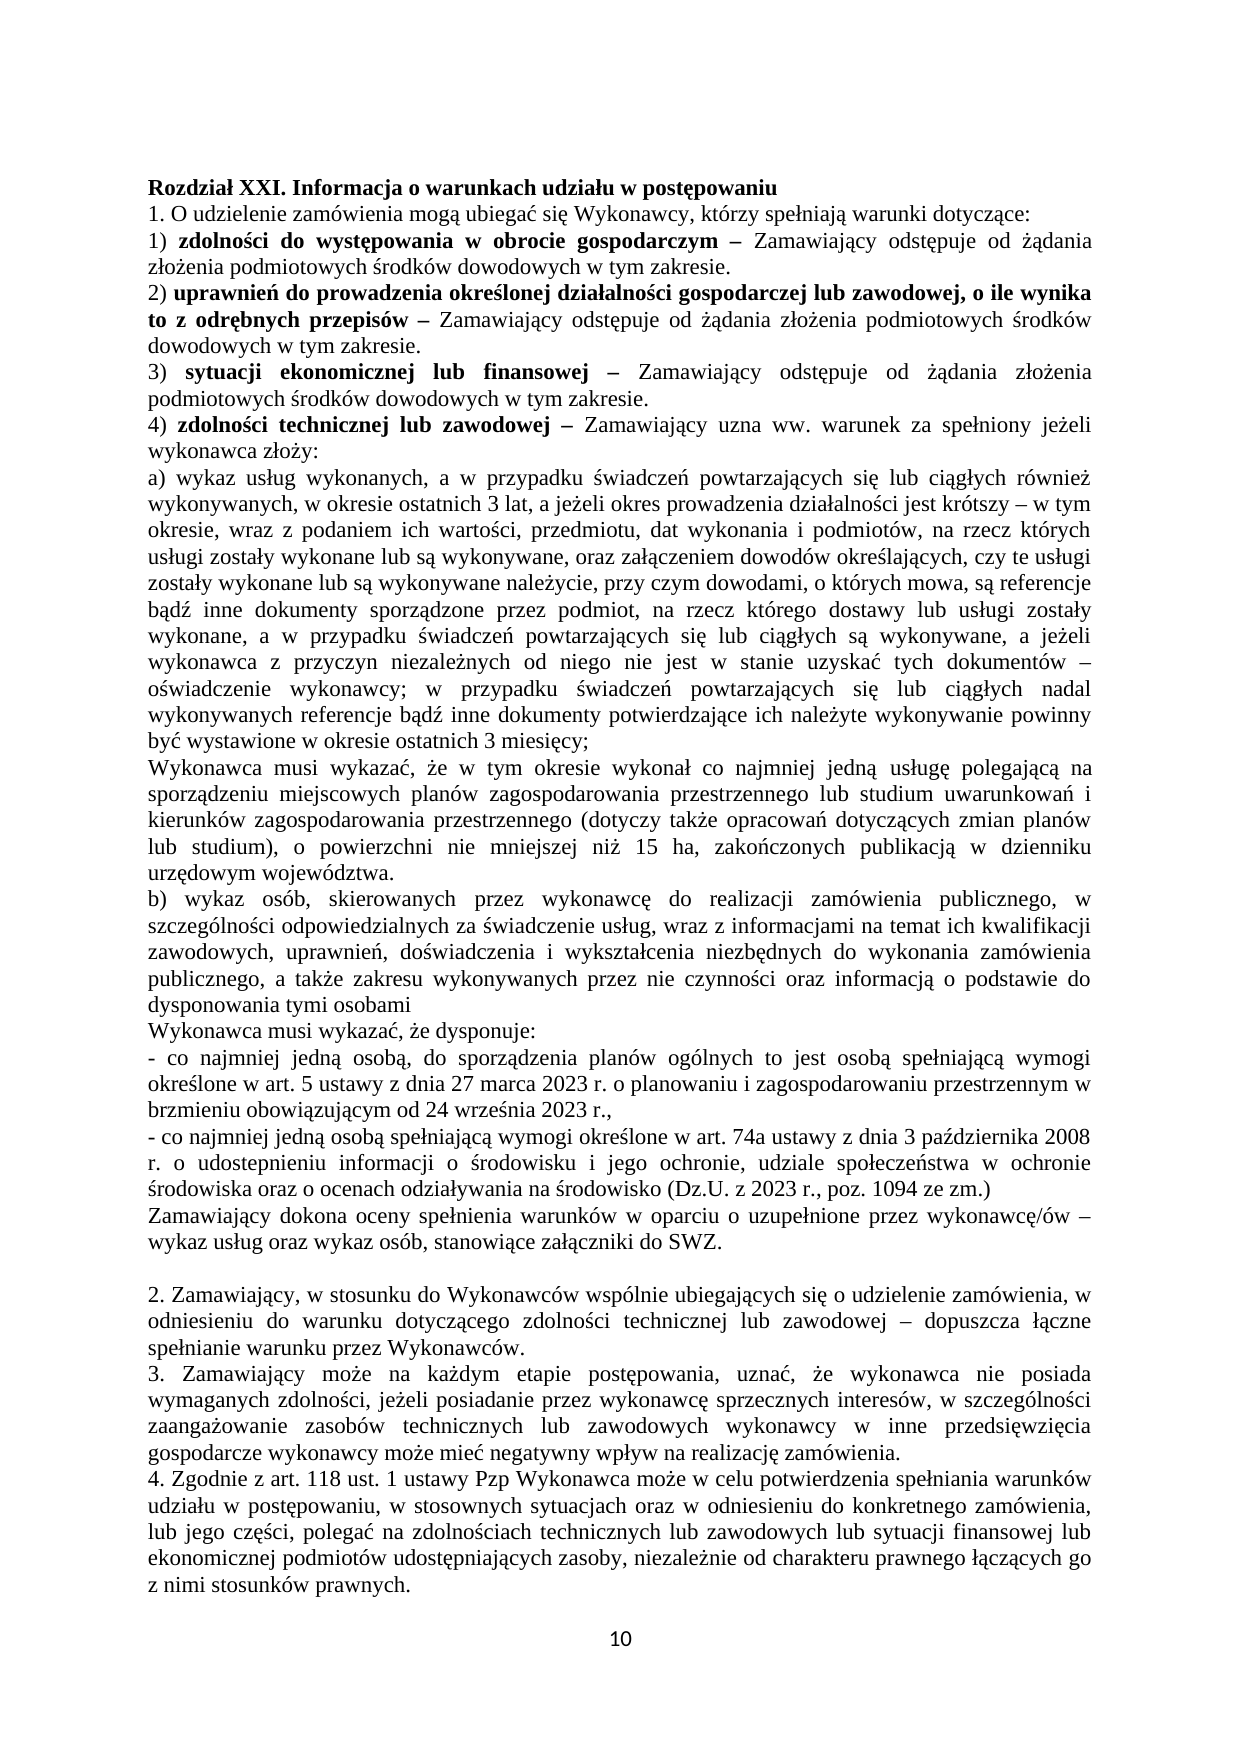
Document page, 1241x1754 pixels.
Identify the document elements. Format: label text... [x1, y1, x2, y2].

text 3) sytuacji ekonomicznej lub finansowej – Zamawiający odstępuje od żądania złożenia podmiotowych środków dowodowych w tym zakresie. [148, 358, 1093, 411]
text 4) zdolności technicznej lub zawodowej – Zamawiający uzna ww. warunek za spełniony jeżeli wykonawca złoży: [148, 411, 1093, 464]
text 1. O udzielenie zamówienia mogą ubiegać się Wykonawcy, którzy spełniają warunki dotyczące: [148, 200, 1093, 227]
text - co najmniej jedną osobą, do sporządzenia planów ogólnych to jest osobą spełniającą wymogi określone w art. 5 ustawy z dnia 27 marca 2023 r. o planowaniu i zagospodarowaniu przestrzennym w brzmieniu obowiązującym od 24 września 2023 r., [148, 1044, 1093, 1123]
text 1) zdolności do występowania w obrocie gospodarczym – Zamawiający odstępuje od żądania złożenia podmiotowych środków dowodowych w tym zakresie. [148, 227, 1093, 279]
text 2. Zamawiający, w stosunku do Wykonawców wspólnie ubiegających się o udzielenie zamówienia, w odniesieniu do warunku dotyczącego zdolności technicznej lub zawodowej – dopuszcza łączne spełnianie warunku przez Wykonawców. [148, 1281, 1093, 1360]
text - co najmniej jedną osobą spełniającą wymogi określone w art. 74a ustawy z dnia 3 października 2008 r. o udostepnieniu informacji o środowisku i jego ochronie, udziale społeczeństwa w ochronie środowiska oraz o ocenach odziaływania na środowisko (Dz.U. z 2023 r., poz. 1094 ze zm.) [148, 1123, 1093, 1202]
text 2) uprawnień do prowadzenia określonej działalności gospodarczej lub zawodowej, o ile wynika to z odrębnych przepisów – Zamawiający odstępuje od żądania złożenia podmiotowych środków dowodowych w tym zakresie. [148, 279, 1093, 358]
text Wykonawca musi wykazać, że dysponuje: [148, 1017, 1093, 1044]
text a) wykaz usług wykonanych, a w przypadku świadczeń powtarzających się lub ciągłych również wykonywanych, w okresie ostatnich 3 lat, a jeżeli okres prowadzenia działalności jest krótszy – w tym okresie, wraz z podaniem ich wartości, przedmiotu, dat wykonania i podmiotów, na rzecz których usługi zostały wykonane lub są wykonywane, oraz załączeniem dowodów określających, czy te usługi zostały wykonane lub są wykonywane należycie, przy czym dowodami, o których mowa, są referencje bądź inne dokumenty sporządzone przez podmiot, na rzecz którego dostawy lub usługi zostały wykonane, a w przypadku świadczeń powtarzających się lub ciągłych są wykonywane, a jeżeli wykonawca z przyczyn niezależnych od niego nie jest w stanie uzyskać tych dokumentów – oświadczenie wykonawcy; w przypadku świadczeń powtarzających się lub ciągłych nadal wykonywanych referencje bądź inne dokumenty potwierdzające ich należyte wykonywanie powinny być wystawione w okresie ostatnich 3 miesięcy; [148, 464, 1093, 754]
text Zamawiający dokona oceny spełnienia warunków w oparciu o uzupełnione przez wykonawcę/ów – wykaz usług oraz wykaz osób, stanowiące załączniki do SWZ. [148, 1202, 1093, 1254]
text 3. Zamawiający może na każdym etapie postępowania, uznać, że wykonawca nie posiada wymaganych zdolności, jeżeli posiadanie przez wykonawcę sprzecznych interesów, w szczególności zaangażowanie zasobów technicznych lub zawodowych wykonawcy w inne przedsięwzięcia gospodarcze wykonawcy może mieć negatywny wpływ na realizację zamówienia. [148, 1360, 1093, 1465]
text 4. Zgodnie z art. 118 ust. 1 ustawy Pzp Wykonawca może w celu potwierdzenia spełniania warunków udziału w postępowaniu, w stosownych sytuacjach oraz w odniesieniu do konkretnego zamówienia, lub jego części, polegać na zdolnościach technicznych lub zawodowych lub sytuacji finansowej lub ekonomicznej podmiotów udostępniających zasoby, niezależnie od charakteru prawnego łączących go z nimi stosunków prawnych. [148, 1465, 1093, 1597]
text Wykonawca musi wykazać, że w tym okresie wykonał co najmniej jedną usługę polegającą na sporządzeniu miejscowych planów zagospodarowania przestrzennego lub studium uwarunkowań i kierunków zagospodarowania przestrzennego (dotyczy także opracowań dotyczących zmian planów lub studium), o powierzchni nie mniejszej niż 15 ha, zakończonych publikacją w dzienniku urzędowym województwa. [148, 754, 1093, 886]
text Rozdział XXI. Informacja o warunkach udziału w postępowaniu [148, 174, 1093, 200]
text b) wykaz osób, skierowanych przez wykonawcę do realizacji zamówienia publicznego, w szczególności odpowiedzialnych za świadczenie usług, wraz z informacjami na temat ich kwalifikacji zawodowych, uprawnień, doświadczenia i wykształcenia niezbędnych do wykonania zamówienia publicznego, a także zakresu wykonywanych przez nie czynności oraz informacją o podstawie do dysponowania tymi osobami [148, 886, 1093, 1017]
